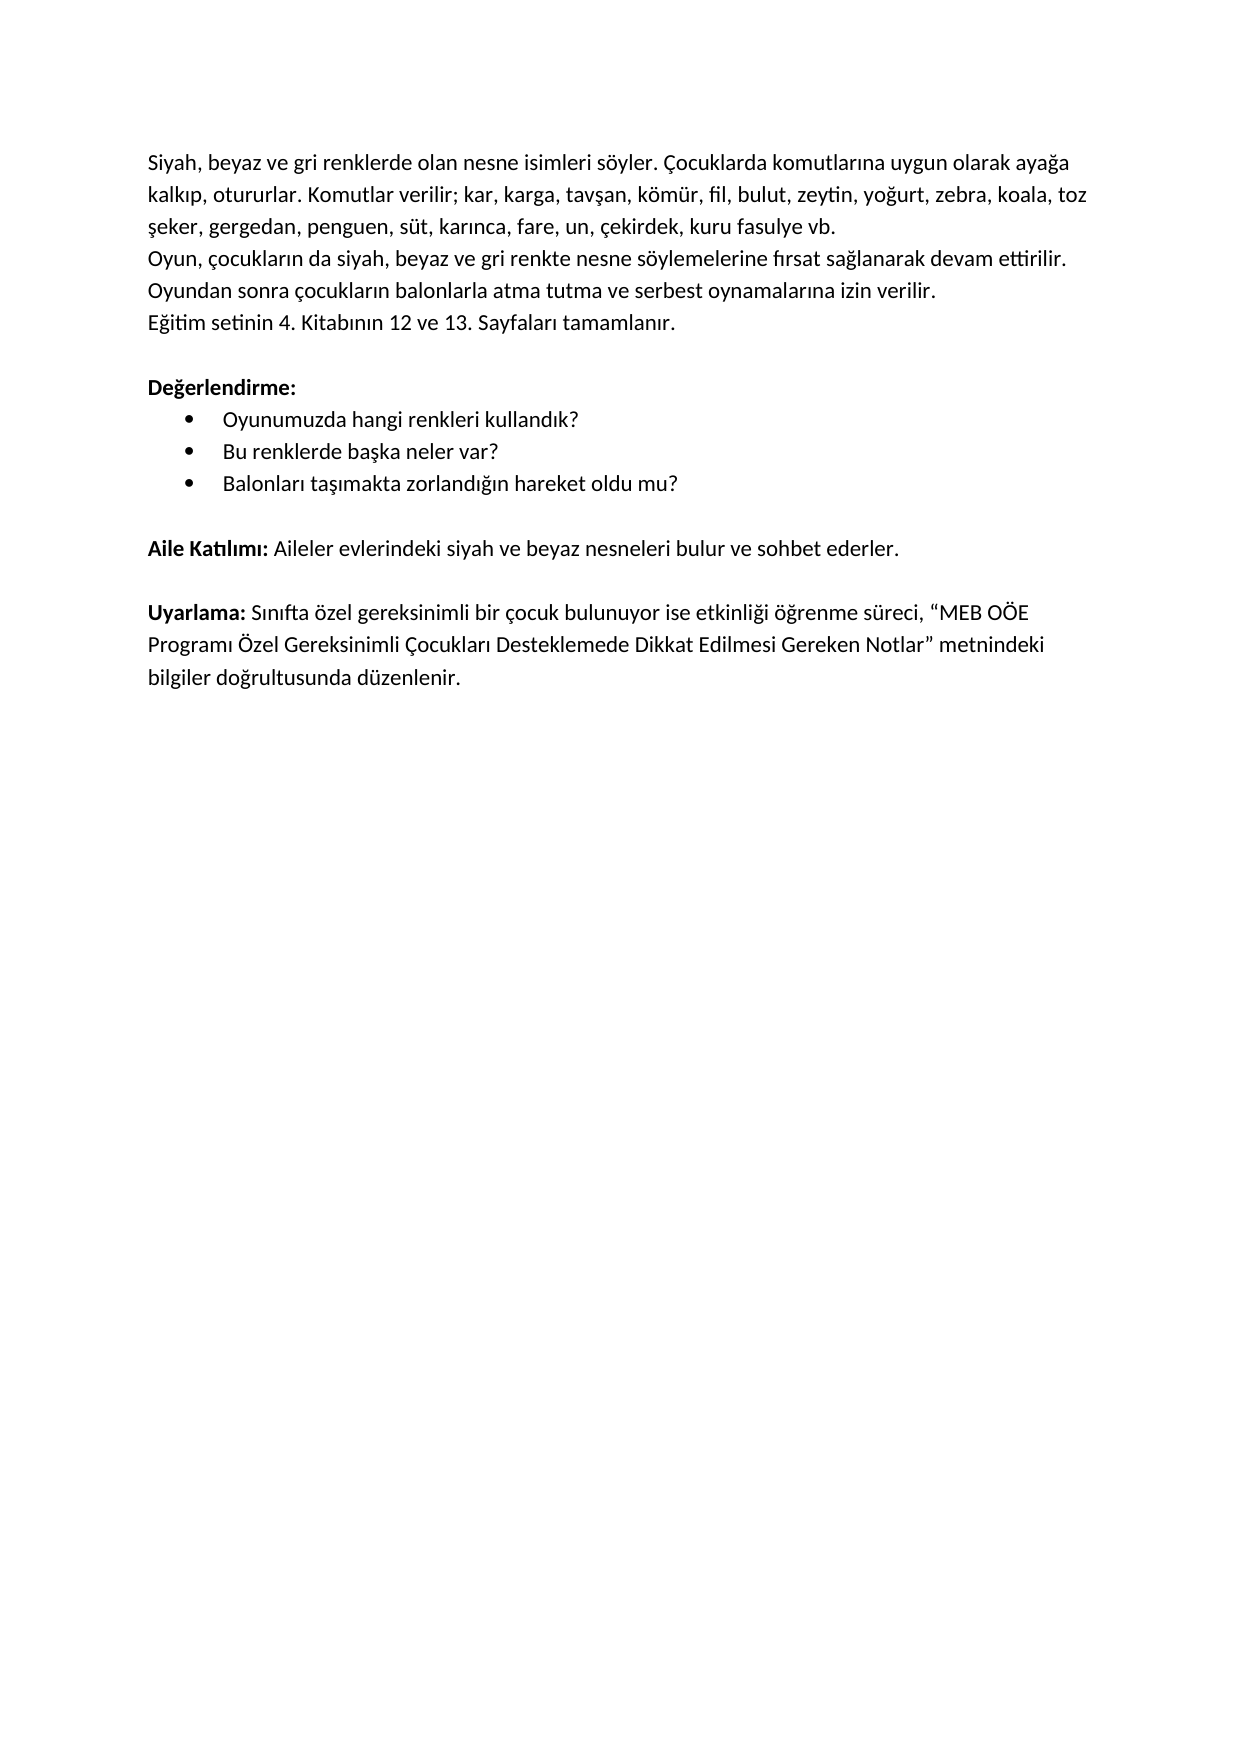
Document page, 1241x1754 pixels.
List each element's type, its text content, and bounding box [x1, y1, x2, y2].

text Oyun, çocukların da siyah, beyaz ve gri renkte nesne söylemelerine fırsat sağlanarak devam ettirilir. [148, 244, 1093, 272]
list Bu renklerde başka neler var? [185, 437, 1093, 465]
text Değerlendirme: [148, 373, 1093, 401]
text Uyarlama: Sınıfta özel gereksinimli bir çocuk bulunuyor ise etkinliği öğrenme süreci, “MEB OÖE Programı Özel Gereksinimli Çocukları Desteklemede Dikkat Edilmesi Gereken Notlar” metnindeki bilgiler doğrultusunda düzenlenir. [148, 598, 1093, 691]
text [148, 148, 1093, 240]
list Balonları taşımakta zorlandığın hareket oldu mu? [185, 469, 1093, 497]
list Oyunumuzda hangi renkleri kullandık? [185, 405, 1093, 433]
text Eğitim setinin 4. Kitabının 12 ve 13. Sayfaları tamamlanır. [148, 308, 1093, 337]
text Oyundan sonra çocukların balonlarla atma tutma ve serbest oynamalarına izin verilir. [148, 276, 1093, 304]
text Aile Katılımı: Aileler evlerindeki siyah ve beyaz nesneleri bulur ve sohbet ederler. [148, 534, 1093, 562]
